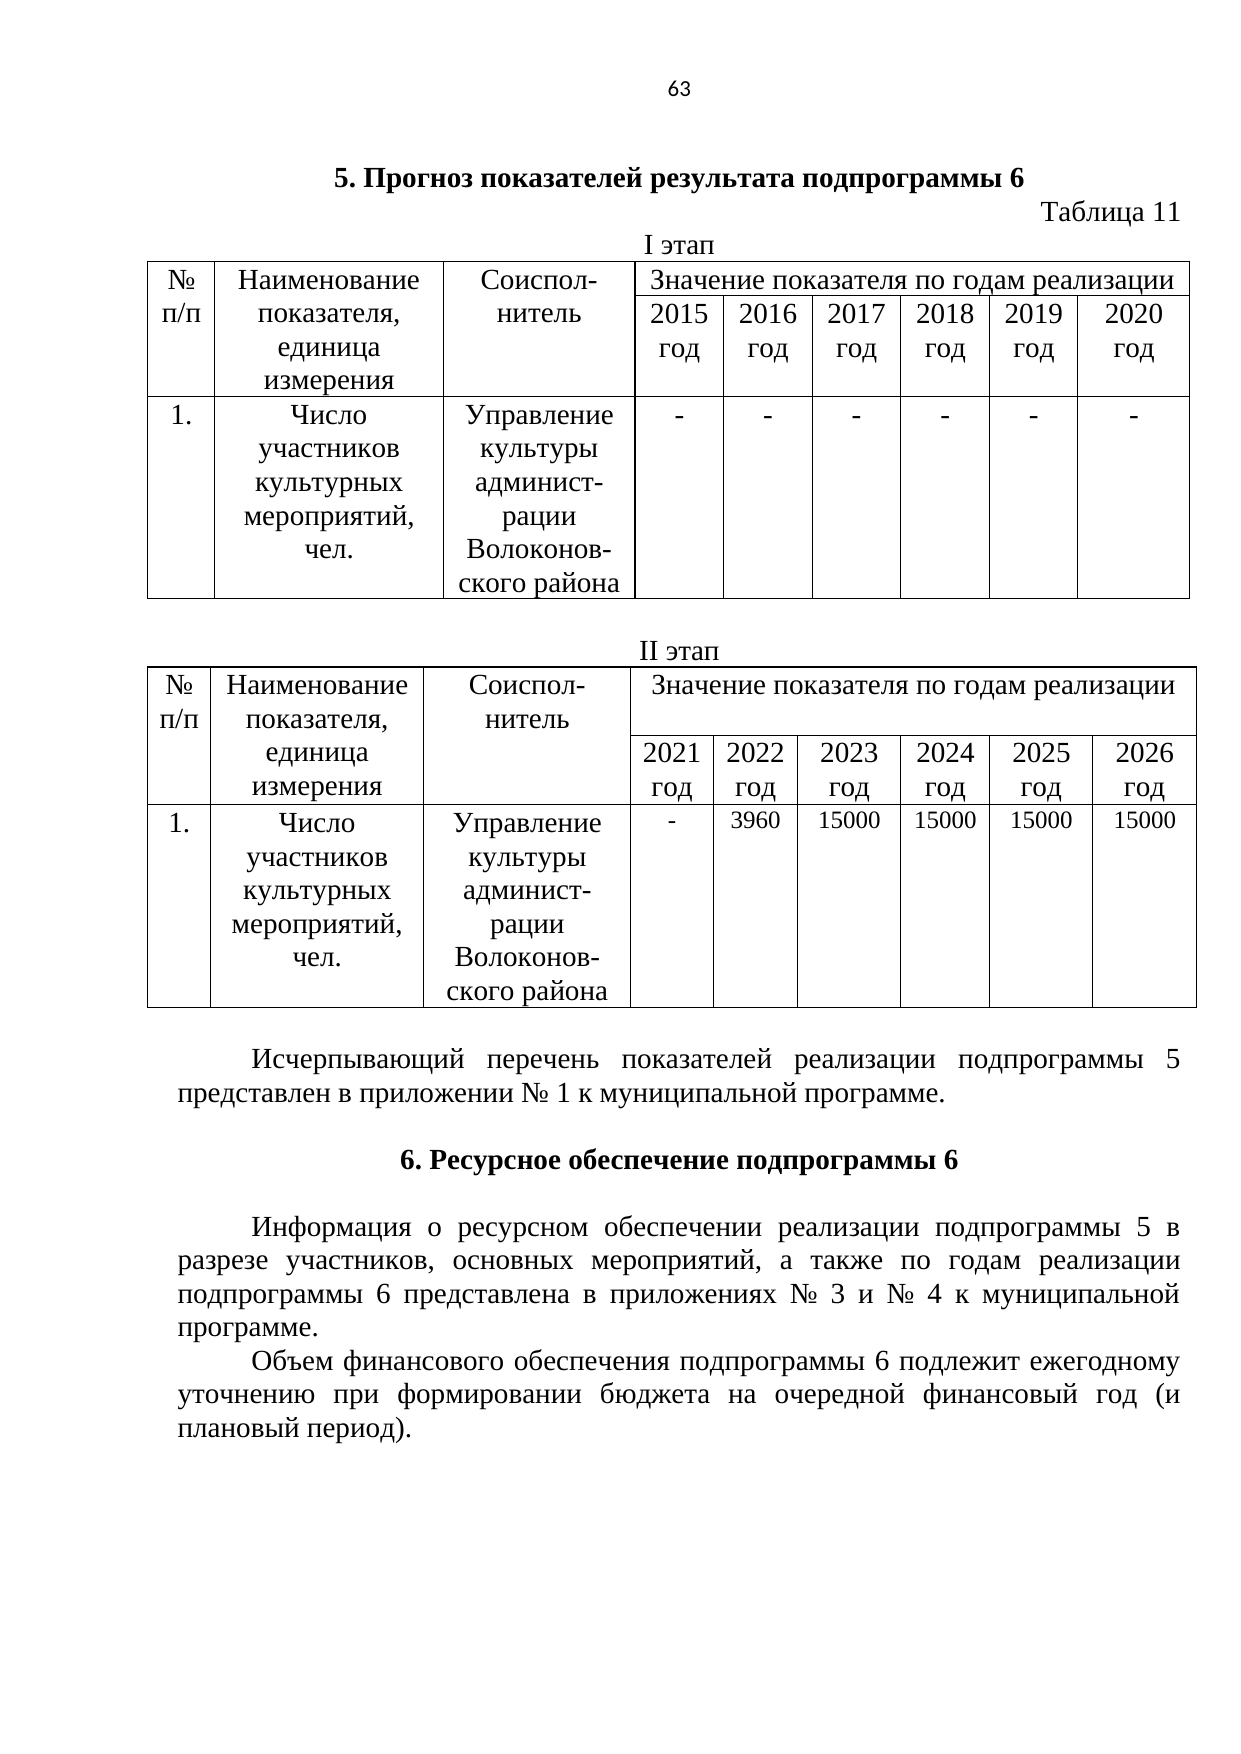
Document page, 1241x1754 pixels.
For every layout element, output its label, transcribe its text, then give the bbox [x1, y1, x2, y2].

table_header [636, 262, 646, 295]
text 6. Ресурсное обеспечение подпрограммы 6 [177, 1142, 1181, 1175]
table_cell - [813, 397, 900, 598]
table_cell - [724, 397, 812, 598]
table_cell 15000 [901, 805, 989, 1007]
table_cell 2019 год [990, 296, 1077, 396]
table_cell 3960 [714, 805, 797, 1007]
text Информация о ресурсном обеспечении реализации подпрограммы 5 в разрезе участников, основных мероприятий, а также по годам реализации подпрограммы 6 представлена в приложениях № 3 и № 4 к муниципальной программе. [177, 1209, 1181, 1343]
table_cell 2018 год [901, 296, 989, 396]
table_cell 2016 год [724, 296, 812, 396]
text II этап [177, 633, 1181, 666]
table_cell 2020 год [1078, 296, 1189, 396]
text I этап [177, 227, 1181, 261]
table_cell - [636, 397, 723, 598]
table_cell 2026 год [1093, 736, 1196, 804]
text Объем финансового обеспечения подпрограммы 6 подлежит ежегодному уточнению при формировании бюджета на очередной финансовый год (и плановый период). [177, 1343, 1181, 1444]
table_cell 2017 год [813, 296, 900, 396]
table_cell 2015 год [636, 296, 723, 396]
table_cell 2023 год [798, 736, 900, 804]
table_cell 2022 год [714, 736, 797, 804]
table_header № п/п [148, 668, 210, 804]
table_header Соиспол-нитель [424, 668, 630, 804]
table_cell Число участников культурных мероприятий, чел. [211, 805, 423, 1007]
table_cell - [631, 805, 713, 1007]
table_cell - [1078, 397, 1189, 598]
table_cell - [901, 397, 989, 598]
table_header Соиспол-нитель [444, 262, 634, 396]
text Таблица 11 [177, 194, 1181, 227]
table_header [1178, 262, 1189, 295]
table_header Наименование показателя, единица измерения [211, 668, 423, 804]
table_cell 2024 год [901, 736, 989, 804]
table_cell 1. [148, 397, 214, 598]
table_cell Число участников культурных мероприятий, чел. [215, 397, 443, 598]
table_cell 2021 год [631, 736, 713, 804]
table_cell 15000 [1093, 805, 1196, 1007]
table_cell - [990, 397, 1077, 598]
text 5. Прогноз показателей результата подпрограммы 6 [177, 160, 1181, 194]
table_cell 15000 [990, 805, 1092, 1007]
table_cell 1. [148, 805, 210, 1007]
table_cell 2025 год [990, 736, 1092, 804]
table_header № п/п [148, 262, 214, 396]
text Исчерпывающий перечень показателей реализации подпрограммы 5 представлен в приложении № 1 к муниципальной программе. [177, 1041, 1181, 1108]
table_header Значение показателя по годам реализации [631, 668, 1196, 734]
table_cell 15000 [798, 805, 900, 1007]
